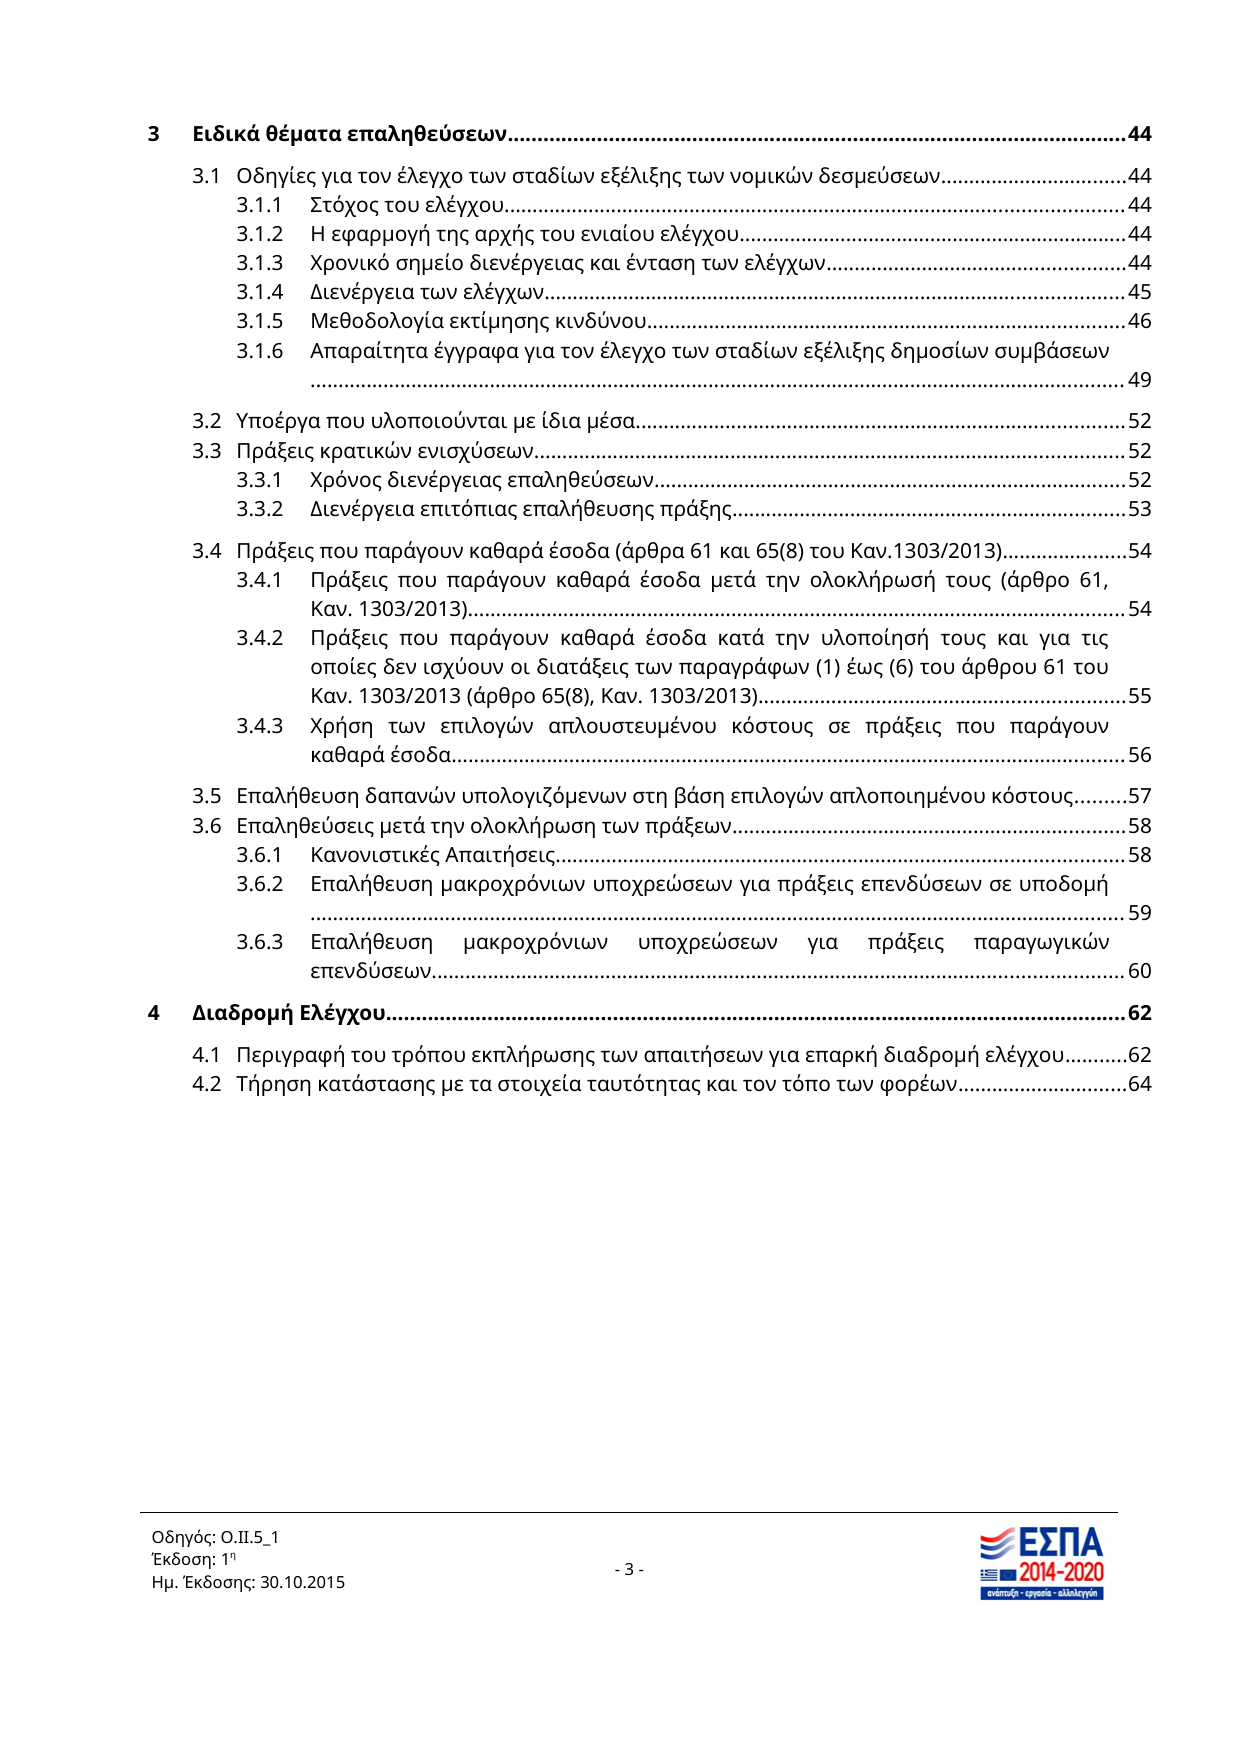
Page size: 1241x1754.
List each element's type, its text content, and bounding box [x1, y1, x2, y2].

text 3.1.3 Χρονικό σημείο διενέργειας και ένταση των ελέγχων 44 [236, 247, 1110, 276]
text 3.2 Υποέργα που υλοποιούνται με ίδια μέσα 52 [192, 406, 1110, 435]
text 3.1 Οδηγίες για τον έλεγχο των σταδίων εξέλιξης των νομικών δεσμεύσεων 44 [192, 160, 1110, 189]
text 3.1.5 Μεθοδολογία εκτίμησης κινδύνου 46 [236, 306, 1110, 335]
text 3.4.3 Χρήση των επιλογών απλουστευμένου κόστους σε πράξεις που παράγουν καθαρά έσοδα 56 [236, 710, 1110, 768]
text 3.1.4 Διενέργεια των ελέγχων 45 [236, 276, 1110, 306]
text 4 Διαδρομή Ελέγχου 62 [148, 997, 1110, 1026]
text 3.3.1 Χρόνος διενέργειας επαληθεύσεων 52 [236, 464, 1110, 493]
text 3.3.2 Διενέργεια επιτόπιας επαλήθευσης πράξης 53 [236, 493, 1110, 522]
text 3.6.1 Κανονιστικές Απαιτήσεις 58 [236, 839, 1110, 868]
text 3.3 Πράξεις κρατικών ενισχύσεων 52 [192, 435, 1110, 464]
text 3 Ειδικά θέματα επαληθεύσεων 44 [148, 118, 1110, 147]
text 3.4 Πράξεις που παράγουν καθαρά έσοδα (άρθρα 61 και 65(8) του Καν.1303/2013) 54 [192, 535, 1110, 564]
picture [977, 1525, 1107, 1602]
text 3.1.2 Η εφαρμογή της αρχής του ενιαίου ελέγχου 44 [236, 218, 1110, 247]
text 3.6.2 Επαλήθευση μακροχρόνιων υποχρεώσεων για πράξεις επενδύσεων σε υποδομή 59 [236, 868, 1110, 926]
text 3.1.1 Στόχος του ελέγχου 44 [236, 189, 1110, 218]
text 3.5 Επαλήθευση δαπανών υπολογιζόμενων στη βάση επιλογών απλοποιημένου κόστους 57 [192, 781, 1110, 810]
text 4.2 Τήρηση κατάστασης με τα στοιχεία ταυτότητας και τον τόπο των φορέων 64 [192, 1068, 1110, 1097]
text 3.4.2 Πράξεις που παράγουν καθαρά έσοδα κατά την υλοποίησή τους και για τις οποίες δεν ισχύουν οι διατάξεις των παραγράφων (1) έως (6) του άρθρου 61 του Καν. 1303/2013 (άρθρο 65(8), Καν. 1303/2013) 55 [236, 622, 1110, 710]
text 4.1 Περιγραφή του τρόπου εκπλήρωσης των απαιτήσεων για επαρκή διαδρομή ελέγχου 62 [192, 1039, 1110, 1068]
text 3.6.3 Επαλήθευση μακροχρόνιων υποχρεώσεων για πράξεις παραγωγικών επενδύσεων 60 [236, 926, 1110, 985]
text 3.4.1 Πράξεις που παράγουν καθαρά έσοδα μετά την ολοκλήρωσή τους (άρθρο 61, Καν. 1303/2013) 54 [236, 564, 1110, 622]
text 3.6 Επαληθεύσεις μετά την ολοκλήρωση των πράξεων 58 [192, 810, 1110, 839]
text 3.1.6 Απαραίτητα έγγραφα για τον έλεγχο των σταδίων εξέλιξης δημοσίων συμβάσεων 49 [236, 335, 1110, 393]
